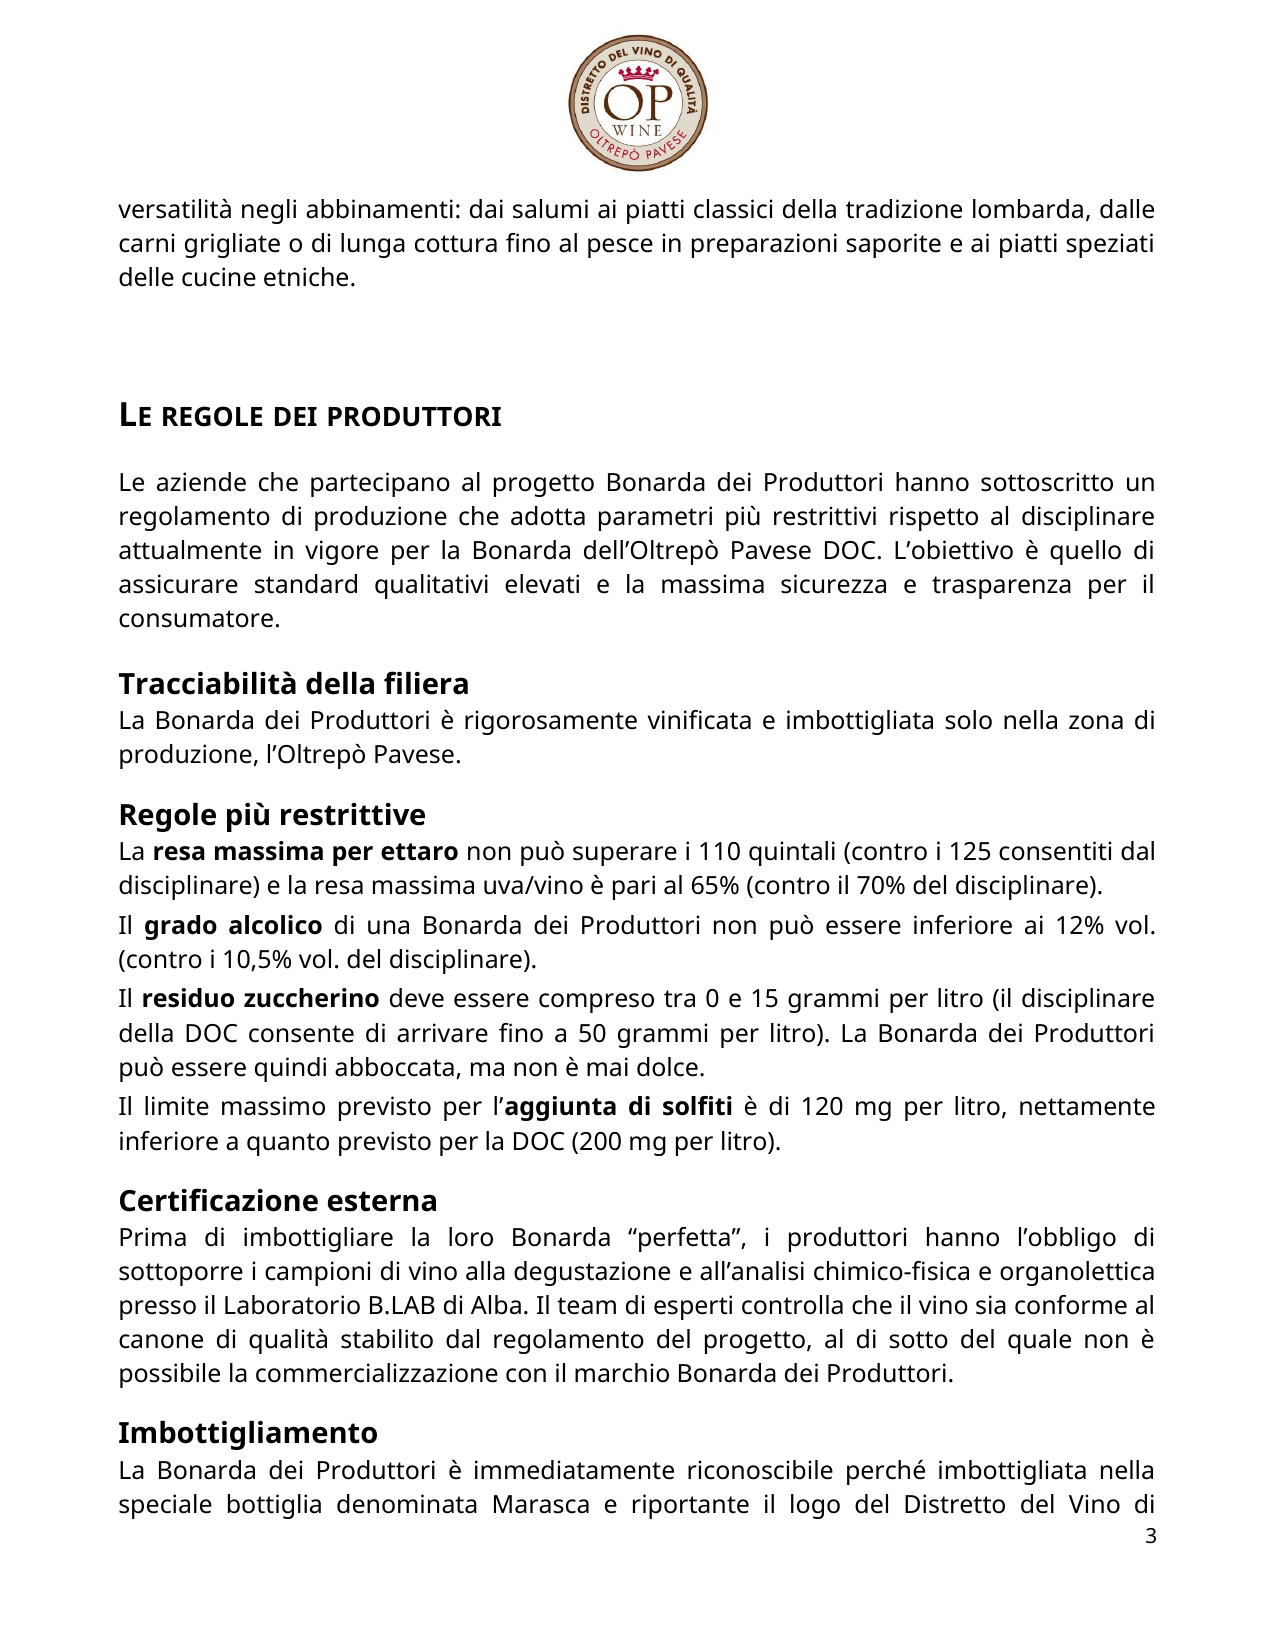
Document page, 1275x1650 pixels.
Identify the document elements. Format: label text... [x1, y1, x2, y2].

picture [563, 29, 712, 177]
text Il residuo zuccherino deve essere compreso tra 0 e 15 grammi per litro (il disciplinare della DOC consente di arrivare fino a 50 grammi per litro). La Bonarda dei Produttori può essere quindi abboccata, ma non è mai dolce. [118, 981, 1157, 1083]
text Le aziende che partecipano al progetto Bonarda dei Produttori hanno sottoscritto un regolamento di produzione che adotta parametri più restrittivi rispetto al disciplinare attualmente in vigore per la Bonarda dell’Oltrepò Pavese DOC. L’obiettivo è quello di assicurare standard qualitativi elevati e la massima sicurezza e trasparenza per il consumatore. [118, 464, 1157, 635]
text La Bonarda dei Produttori è rigorosamente vinificata e imbottigliata solo nella zona di produzione, l’Oltrepò Pavese. [118, 703, 1157, 771]
text Imbottigliamento [118, 1413, 1157, 1452]
text Le regole dei produttori [118, 391, 1157, 436]
text Tracciabilità della filiera [118, 663, 1157, 703]
text La resa massima per ettaro non può superare i 110 quintali (contro i 125 consentiti dal disciplinare) e la resa massima uva/vino è pari al 65% (contro il 70% del disciplinare). [118, 833, 1157, 902]
text Prima di imbottigliare la loro Bonarda “perfetta”, i produttori hanno l’obbligo di sottoporre i campioni di vino alla degustazione e all’analisi chimico-fisica e organolettica presso il Laboratorio B.LAB di Alba. Il team di esperti controlla che il vino sia conforme al canone di qualità stabilito dal regolamento del progetto, al di sotto del quale non è possibile la commercializzazione con il marchio Bonarda dei Produttori. [118, 1219, 1157, 1390]
text Certificazione esterna [118, 1180, 1157, 1219]
text Il grado alcolico di una Bonarda dei Produttori non può essere inferiore ai 12% vol. (contro i 10,5% vol. del disciplinare). [118, 907, 1157, 975]
text Regole più restrittive [118, 794, 1157, 833]
text Il limite massimo previsto per l’aggiunta di solfiti è di 120 mg per litro, nettamente inferiore a quanto previsto per la DOC (200 mg per litro). [118, 1089, 1157, 1157]
